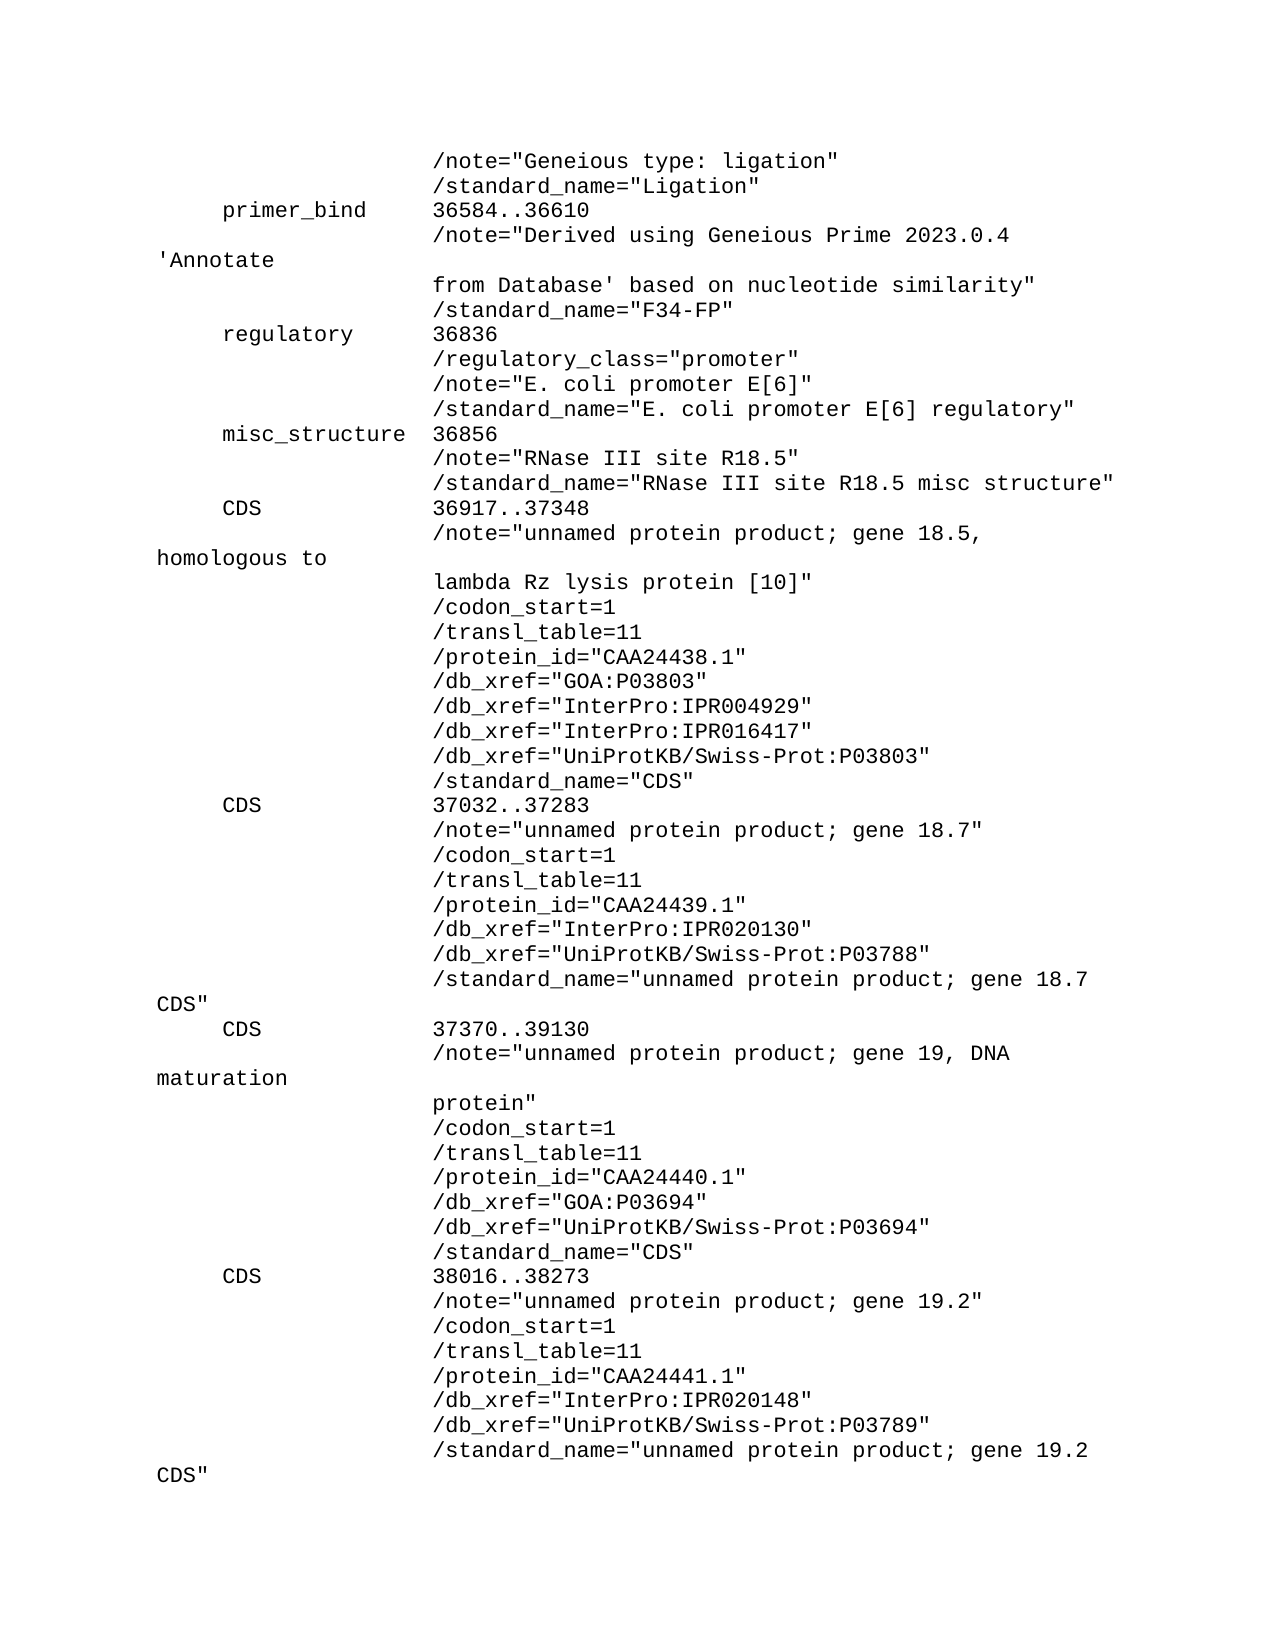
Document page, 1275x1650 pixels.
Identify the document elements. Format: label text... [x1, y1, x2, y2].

text /standard_name="unnamed protein product; gene 18.7 CDS" [156, 968, 1118, 1018]
text /db_xref="UniProtKB/Swiss-Prot:P03803" [156, 745, 1118, 770]
text /standard_name="unnamed protein product; gene 19.2 CDS" [156, 1439, 1118, 1489]
text /standard_name="E. coli promoter E[6] regulatory" [156, 398, 1118, 423]
text /note="unnamed protein product; gene 19, DNA maturation [156, 1042, 1118, 1092]
text /db_xref="InterPro:IPR004929" [156, 695, 1118, 720]
text /transl_table=11 [156, 869, 1118, 894]
text /standard_name="CDS" [156, 770, 1118, 794]
text /protein_id="CAA24440.1" [156, 1166, 1118, 1191]
text /regulatory_class="promoter" [156, 348, 1118, 373]
text /db_xref="GOA:P03803" [156, 671, 1118, 695]
text /db_xref="UniProtKB/Swiss-Prot:P03788" [156, 943, 1118, 968]
text CDS 36917..37348 [156, 497, 1118, 522]
text /db_xref="UniProtKB/Swiss-Prot:P03694" [156, 1216, 1118, 1241]
text CDS 37032..37283 [156, 794, 1118, 819]
text protein" [156, 1092, 1118, 1117]
text /db_xref="InterPro:IPR020148" [156, 1389, 1118, 1414]
text /transl_table=11 [156, 1142, 1118, 1166]
text misc_structure 36856 [156, 423, 1118, 447]
text /standard_name="CDS" [156, 1241, 1118, 1266]
text /protein_id="CAA24439.1" [156, 894, 1118, 918]
text /db_xref="UniProtKB/Swiss-Prot:P03789" [156, 1414, 1118, 1439]
text /note="E. coli promoter E[6]" [156, 373, 1118, 398]
text /note="unnamed protein product; gene 18.7" [156, 819, 1118, 844]
text /protein_id="CAA24438.1" [156, 646, 1118, 671]
text /transl_table=11 [156, 621, 1118, 646]
text regulatory 36836 [156, 323, 1118, 348]
text from Database' based on nucleotide similarity" [156, 274, 1118, 299]
text /codon_start=1 [156, 844, 1118, 869]
text /note="unnamed protein product; gene 19.2" [156, 1290, 1118, 1315]
text /note="RNase III site R18.5" [156, 447, 1118, 472]
text primer_bind 36584..36610 [156, 199, 1118, 224]
text CDS 38016..38273 [156, 1266, 1118, 1290]
text lambda Rz lysis protein [10]" [156, 571, 1118, 596]
text /codon_start=1 [156, 1117, 1118, 1142]
text /codon_start=1 [156, 1315, 1118, 1340]
text /standard_name="RNase III site R18.5 misc structure" [156, 472, 1118, 497]
text /protein_id="CAA24441.1" [156, 1365, 1118, 1389]
text /codon_start=1 [156, 596, 1118, 621]
text /transl_table=11 [156, 1340, 1118, 1365]
text CDS 37370..39130 [156, 1018, 1118, 1042]
text /note="Geneious type: ligation" [156, 150, 1118, 175]
text /standard_name="F34-FP" [156, 299, 1118, 323]
text /db_xref="InterPro:IPR020130" [156, 918, 1118, 943]
text /note="unnamed protein product; gene 18.5, homologous to [156, 522, 1118, 571]
text /standard_name="Ligation" [156, 175, 1118, 199]
text /db_xref="GOA:P03694" [156, 1191, 1118, 1216]
text /note="Derived using Geneious Prime 2023.0.4 'Annotate [156, 224, 1118, 274]
text /db_xref="InterPro:IPR016417" [156, 720, 1118, 745]
